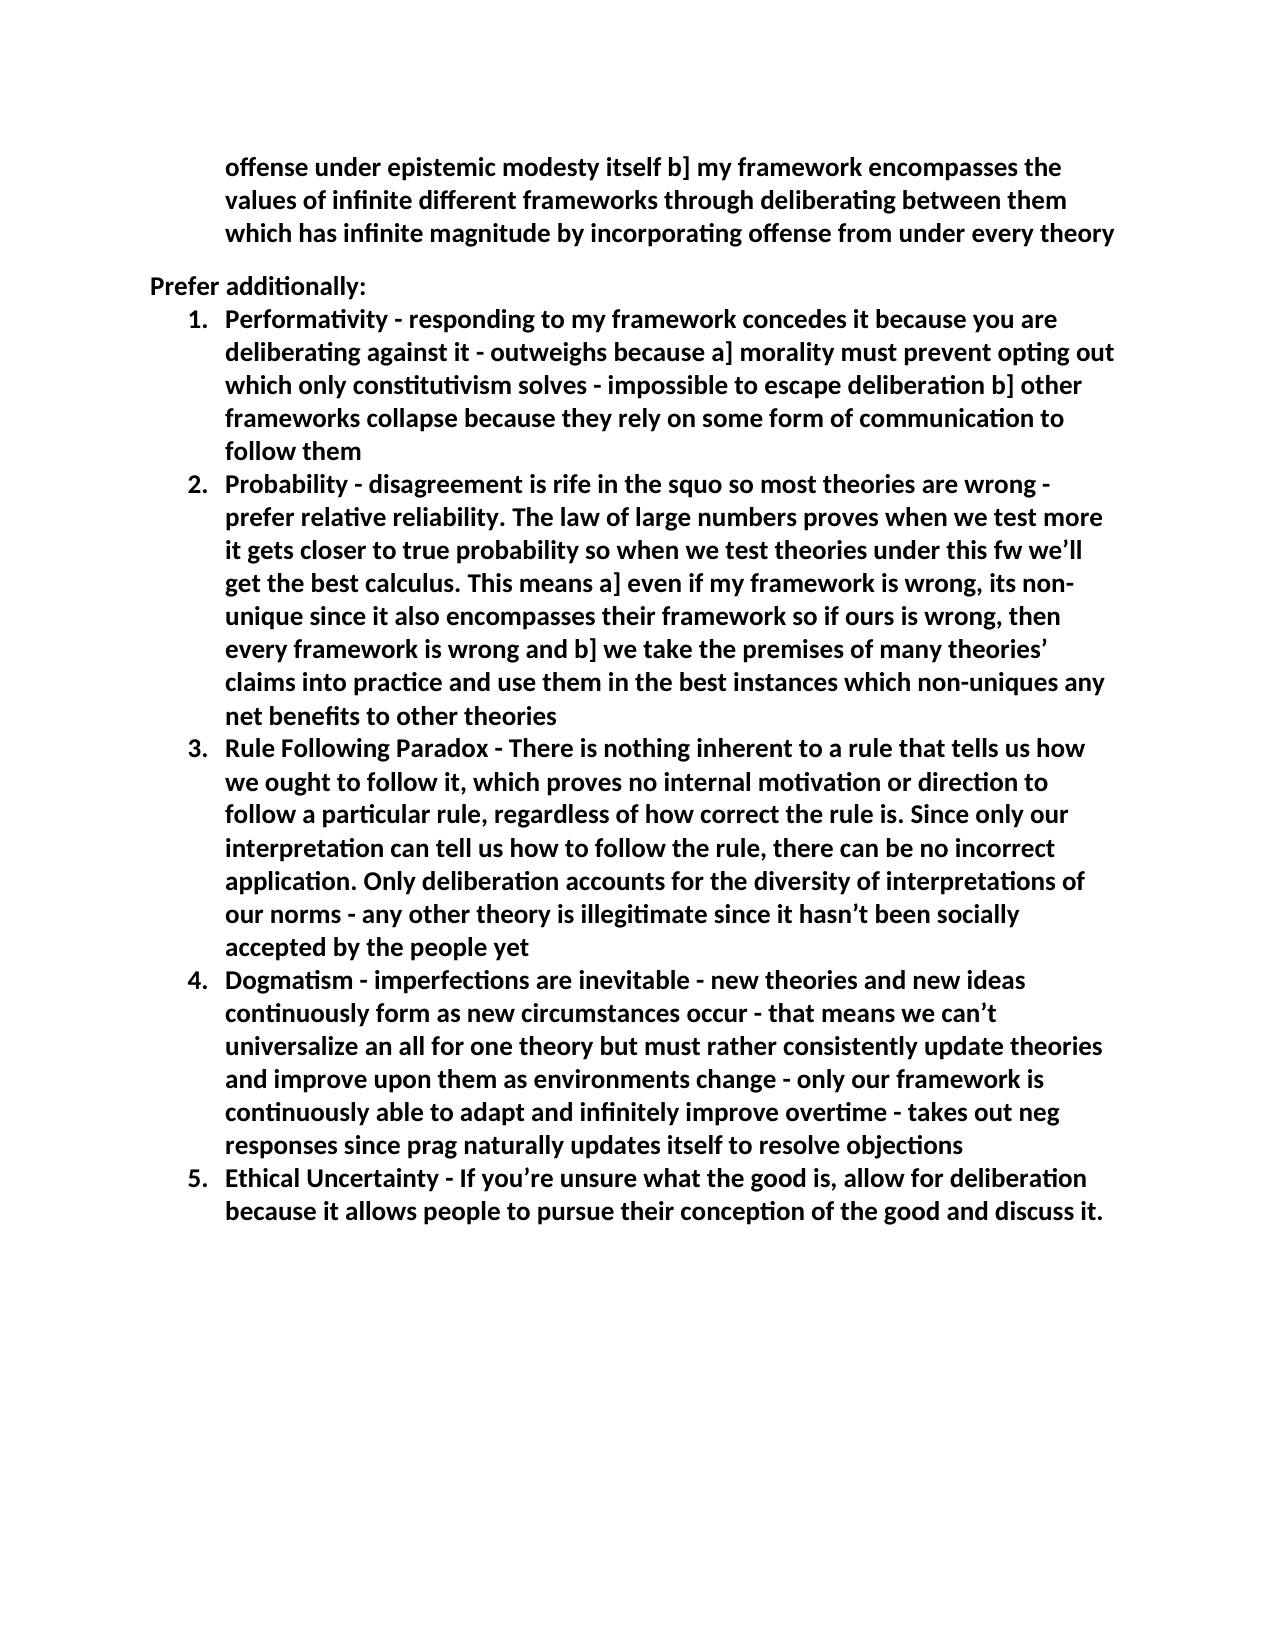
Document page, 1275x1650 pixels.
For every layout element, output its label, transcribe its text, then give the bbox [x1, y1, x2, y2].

list Probability - disagreement is rife in the squo so most theories are wrong - prefer relative reliability. The law of large numbers proves when we test more it gets closer to true probability so when we test theories under this fw we’ll get the best calculus. This means a] even if my framework is wrong, its non-unique since it also encompasses their framework so if ours is wrong, then every framework is wrong and b] we take the premises of many theories’ claims into practice and use them in the best instances which non-uniques any net benefits to other theories [187, 467, 1125, 732]
text Prefer additionally: [150, 269, 1125, 302]
list Dogmatism - imperfections are inevitable - new theories and new ideas continuously form as new circumstances occur - that means we can’t universalize an all for one theory but must rather consistently update theories and improve upon them as environments change - only our framework is continuously able to adapt and infinitely improve overtime - takes out neg responses since prag naturally updates itself to resolve objections [187, 963, 1125, 1161]
list Rule Following Paradox - There is nothing inherent to a rule that tells us how we ought to follow it, which proves no internal motivation or direction to follow a particular rule, regardless of how correct the rule is. Since only our interpretation can tell us how to follow the rule, there can be no incorrect application. Only deliberation accounts for the diversity of interpretations of our norms - any other theory is illegitimate since it hasn’t been socially accepted by the people yet [187, 732, 1125, 963]
list Ethical Uncertainty - If you’re unsure what the good is, allow for deliberation because it allows people to pursue their conception of the good and discuss it. [187, 1161, 1125, 1227]
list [187, 150, 1125, 249]
list Performativity - responding to my framework concedes it because you are deliberating against it - outweighs because a] morality must prevent opting out which only constitutivism solves - impossible to escape deliberation b] other frameworks collapse because they rely on some form of communication to follow them [187, 302, 1125, 467]
